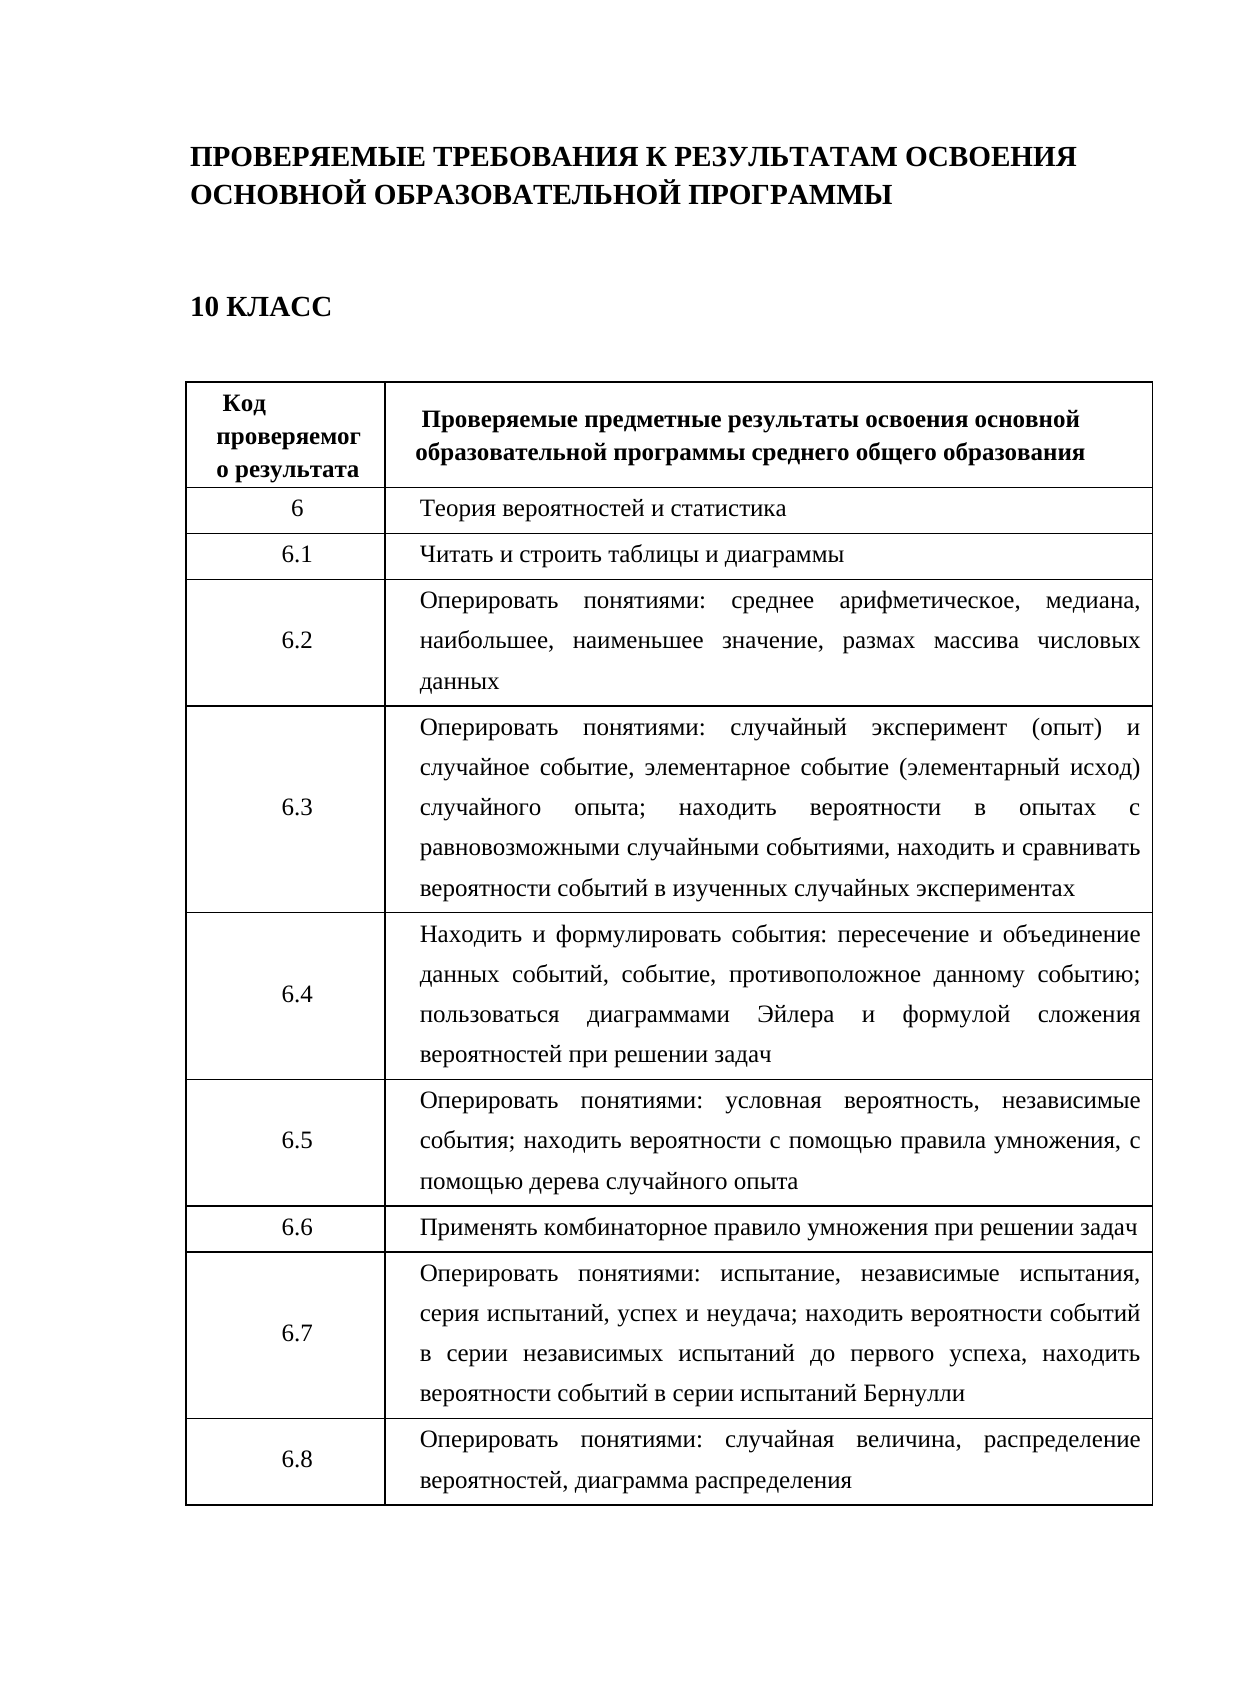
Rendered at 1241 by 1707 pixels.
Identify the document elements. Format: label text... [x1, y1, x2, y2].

table_cell 6 [187, 488, 384, 532]
table_header Код проверяемого результата [187, 383, 384, 486]
table_cell 6.6 [187, 1207, 384, 1251]
table_cell 6.2 [187, 580, 384, 705]
table_cell Оперировать понятиями: случайная величина, распределение вероятностей, диаграмма распределения [386, 1419, 1152, 1504]
table_cell 6.4 [187, 913, 384, 1078]
table_cell Теория вероятностей и статистика [386, 488, 1152, 532]
table_cell Находить и формулировать события: пересечение и объединение данных событий, событие, противоположное данному событию; пользоваться диаграммами Эйлера и формулой сложения вероятностей при решении задач [386, 913, 1152, 1078]
table_cell 6.8 [187, 1419, 384, 1504]
text ПРОВЕРЯЕМЫЕ ТРЕБОВАНИЯ К РЕЗУЛЬТАТАМ ОСВОЕНИЯ ОСНОВНОЙ ОБРАЗОВАТЕЛЬНОЙ ПРОГРАММЫ [190, 139, 1152, 211]
table_cell 6.1 [187, 534, 384, 578]
table_cell 6.7 [187, 1253, 384, 1418]
table_cell Применять комбинаторное правило умножения при решении задач [386, 1207, 1152, 1251]
table_cell 6.3 [187, 707, 384, 912]
text 10 КЛАСС [190, 289, 1152, 323]
table_cell Оперировать понятиями: случайный эксперимент (опыт) и случайное событие, элементарное событие (элементарный исход) случайного опыта; находить вероятности в опытах с равновозможными случайными событиями, находить и сравнивать вероятности событий в изученных случайных экспериментах [386, 707, 1152, 912]
table_cell Читать и строить таблицы и диаграммы [386, 534, 1152, 578]
table_header Проверяемые предметные результаты освоения основной образовательной программы среднего общего образования [386, 383, 1152, 486]
table_cell Оперировать понятиями: среднее арифметическое, медиана, наибольшее, наименьшее значение, размах массива числовых данных [386, 580, 1152, 705]
table_cell Оперировать понятиями: условная вероятность, независимые события; находить вероятности с помощью правила умножения, с помощью дерева случайного опыта [386, 1080, 1152, 1205]
table_cell 6.5 [187, 1080, 384, 1205]
table_cell Оперировать понятиями: испытание, независимые испытания, серия испытаний, успех и неудача; находить вероятности событий в серии независимых испытаний до первого успеха, находить вероятности событий в серии испытаний Бернулли [386, 1253, 1152, 1418]
